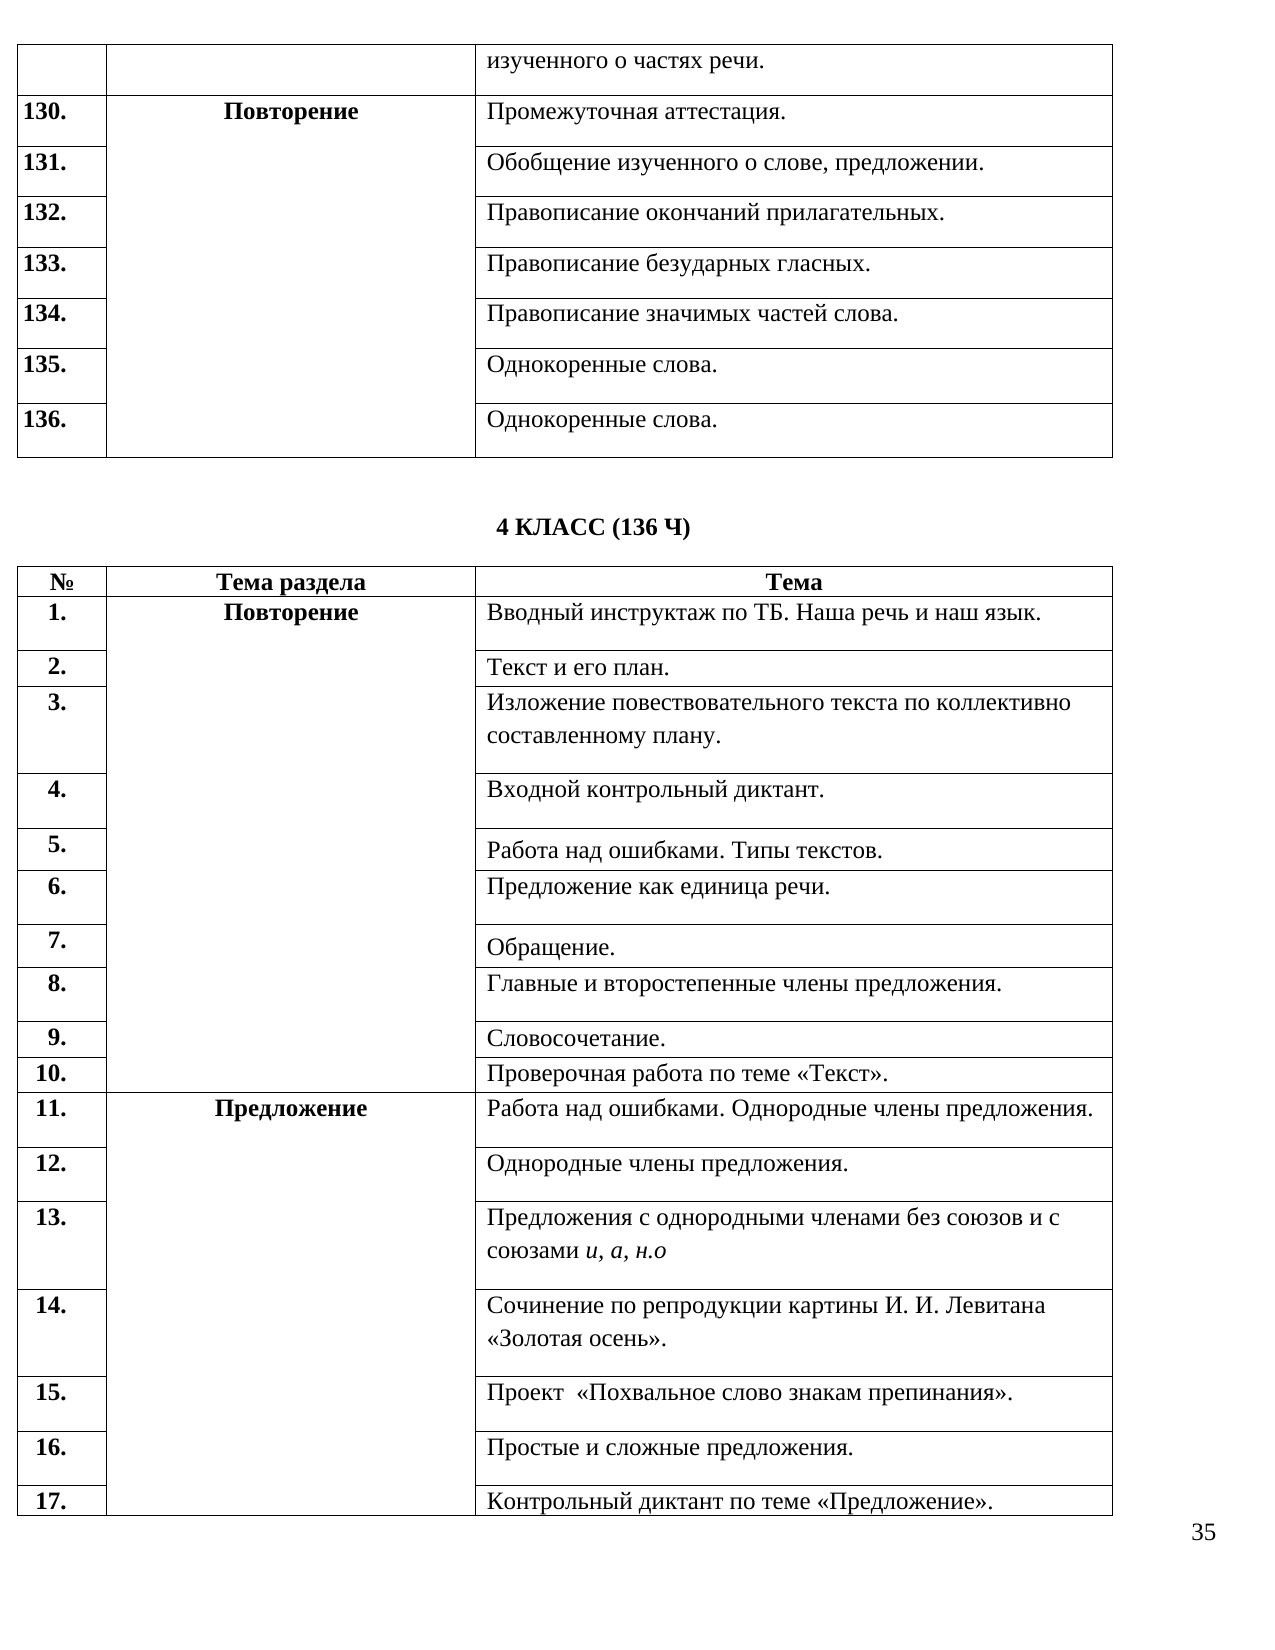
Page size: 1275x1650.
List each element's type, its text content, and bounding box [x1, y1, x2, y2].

table_cell [18, 1486, 106, 1515]
table_cell Промежуточная аттестация. [476, 96, 1112, 146]
table_cell Сочинение по репродукции картины И. И. Левитана «Золотая осень». [476, 1290, 1112, 1376]
table_cell Обращение. [476, 925, 1112, 967]
table_cell Однокоренные слова. [476, 404, 1112, 457]
table_cell [18, 1377, 106, 1431]
table_cell Словосочетание. [476, 1022, 1112, 1057]
table_cell Входной контрольный диктант. [476, 774, 1112, 828]
table_cell [18, 299, 106, 348]
table_cell [18, 651, 106, 686]
table_cell Однородные члены предложения. [476, 1148, 1112, 1201]
table_cell [18, 687, 106, 773]
table_cell Предложение [107, 1093, 475, 1515]
table_cell Проверочная работа по теме «Текст». [476, 1058, 1112, 1092]
table_header № [18, 567, 106, 596]
table_cell [18, 197, 106, 247]
table_cell Однокоренные слова. [476, 349, 1112, 403]
table_cell [18, 45, 106, 95]
table_header Тема раздела [107, 567, 475, 596]
table_cell [18, 248, 106, 297]
table_cell [18, 1058, 106, 1092]
table_cell Работа над ошибками. Однородные члены предложения. [476, 1093, 1112, 1147]
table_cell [476, 1486, 1112, 1515]
table_cell [18, 96, 106, 146]
table_header Тема [476, 567, 1112, 596]
table_cell Работа над ошибками. Типы текстов. [476, 829, 1112, 870]
table_cell Правописание окончаний прилагательных. [476, 197, 1112, 247]
table_cell [18, 871, 106, 924]
table_cell [18, 597, 106, 650]
table_cell Предложения с однородными членами без союзов и с союзами и, а, н.о [476, 1202, 1112, 1289]
text 4 КЛАСС (136 Ч) [74, 512, 1216, 541]
table_cell Текст и его план. [476, 651, 1112, 686]
table_cell Изложение повествовательного текста по коллективно составленному плану. [476, 687, 1112, 773]
table_cell [18, 1432, 106, 1485]
table_cell [18, 349, 106, 403]
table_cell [476, 45, 1112, 95]
table_cell [18, 1148, 106, 1201]
table_cell Правописание значимых частей слова. [476, 299, 1112, 348]
table_cell [18, 1202, 106, 1289]
table_cell [18, 404, 106, 457]
table_cell [18, 1290, 106, 1376]
table_cell Простые и сложные предложения. [476, 1432, 1112, 1485]
table_cell Повторение [107, 96, 475, 457]
table_cell Обобщение изученного о слове, предложении. [476, 147, 1112, 196]
table_cell [18, 968, 106, 1021]
table_cell Предложение как единица речи. [476, 871, 1112, 924]
table_cell [18, 1093, 106, 1147]
table_cell [18, 774, 106, 828]
table_cell Проект «Похвальное слово знакам препинания». [476, 1377, 1112, 1431]
table_cell [18, 925, 106, 967]
table_cell [18, 1022, 106, 1057]
table_cell [18, 147, 106, 196]
table_cell Вводный инструктаж по ТБ. Наша речь и наш язык. [476, 597, 1112, 650]
table_cell Главные и второстепенные члены предложения. [476, 968, 1112, 1021]
table_cell Повторение [107, 597, 475, 1092]
table_cell [18, 829, 106, 870]
table_cell Правописание безударных гласных. [476, 248, 1112, 297]
